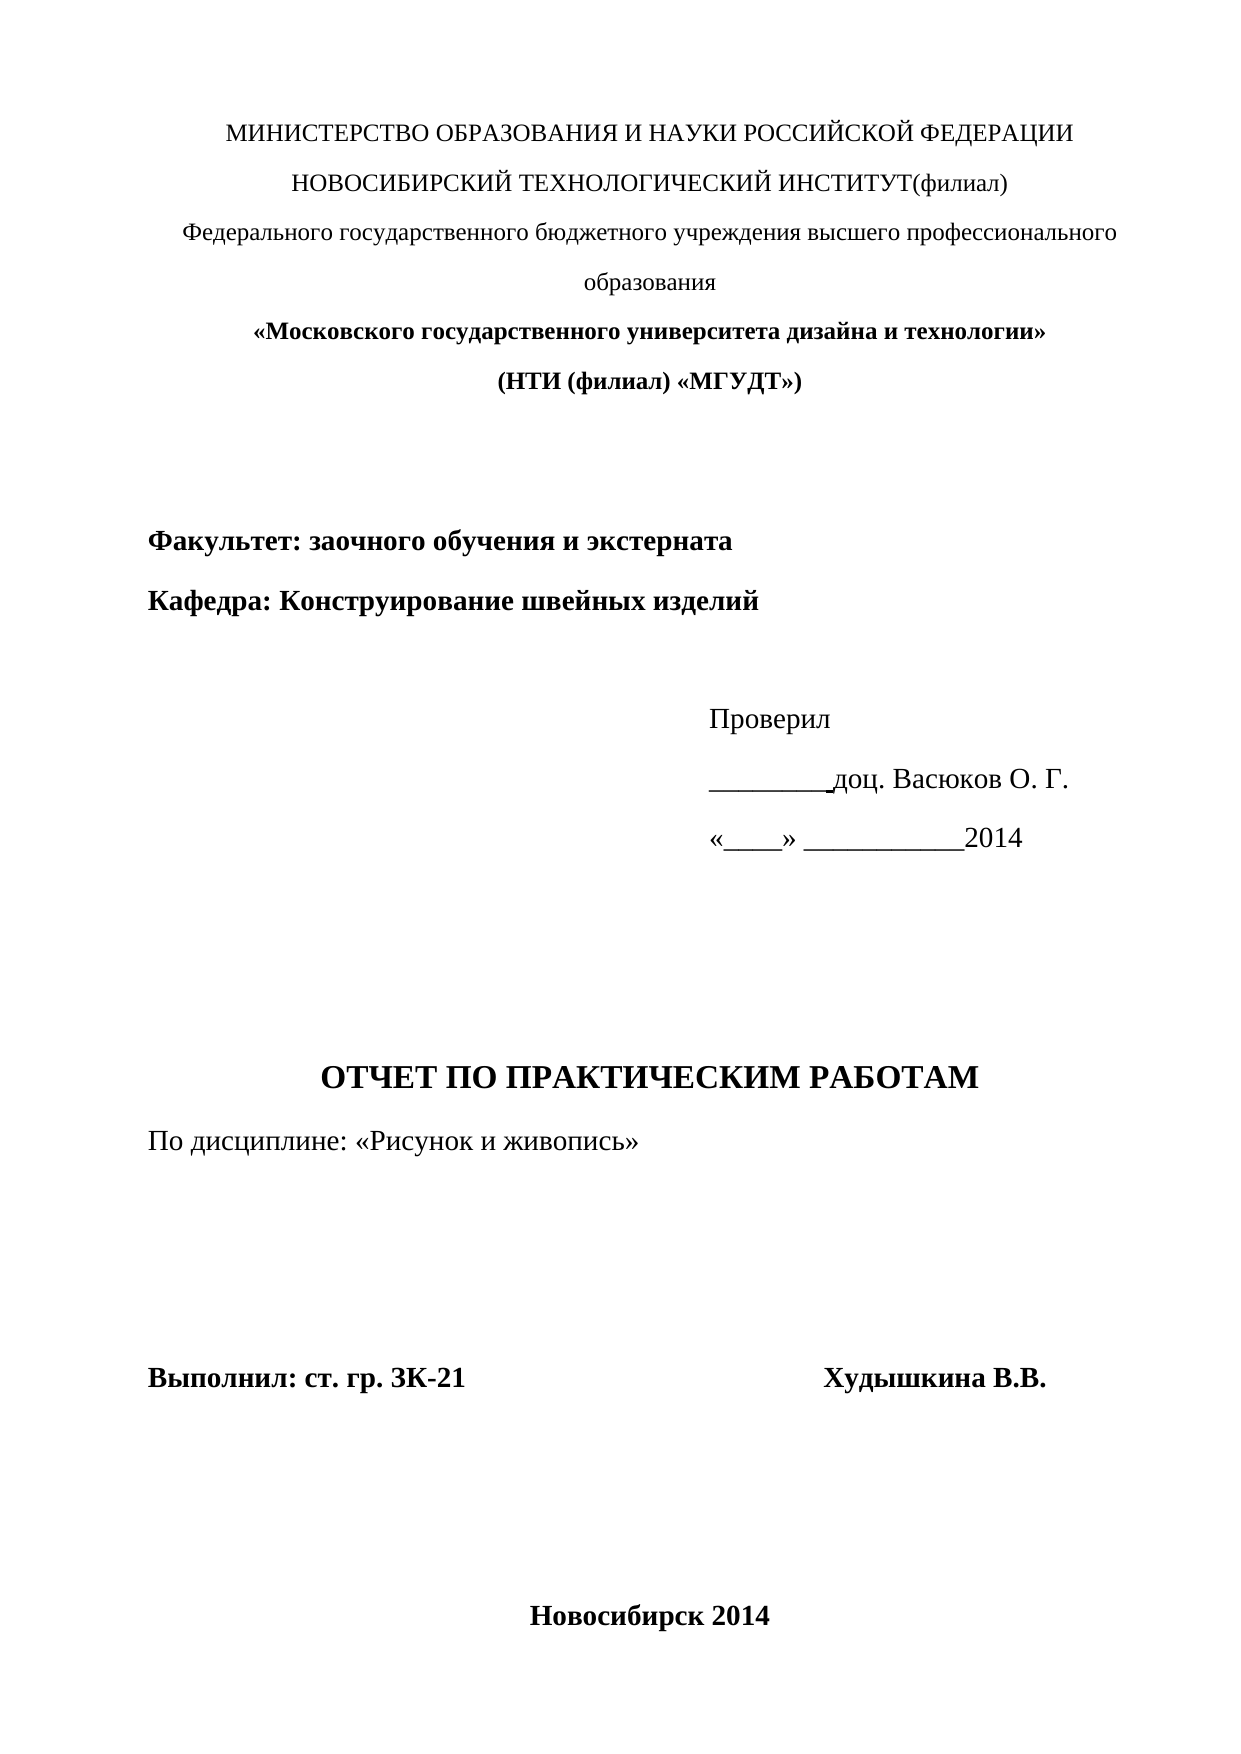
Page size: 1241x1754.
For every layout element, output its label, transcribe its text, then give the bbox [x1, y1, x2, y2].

text ОТЧЕТ ПО ПРАКТИЧЕСКИМ РАБОТАМ [148, 1058, 1152, 1096]
text образования [148, 267, 1152, 296]
text Проверил [709, 701, 1152, 735]
text ________ доц. Васюков О. Г. [709, 761, 1152, 794]
text Выполнил: ст. гр. ЗК-21 Худышкина В.В. [148, 1360, 1152, 1394]
text Федерального государственного бюджетного учреждения высшего профессионального [148, 217, 1152, 246]
text Факультет: заочного обучения и экстерната [148, 523, 1152, 557]
text «Московского государственного университета дизайна и технологии» [148, 316, 1152, 345]
text Новосибирск 2014 [148, 1598, 1152, 1631]
text По дисциплине: «Рисунок и живопись» [148, 1123, 1152, 1156]
text МИНИСТЕРСТВО ОБРАЗОВАНИЯ И НАУКИ РОССИЙСКОЙ ФЕДЕРАЦИИ [148, 118, 1152, 147]
text НОВОСИБИРСКИЙ ТЕХНОЛОГИЧЕСКИЙ ИНСТИТУТ(филиал) [148, 168, 1152, 196]
text «____» ___________2014 [709, 820, 1152, 854]
text Кафедра: Конструирование швейных изделий [148, 583, 1152, 616]
text (НТИ (филиал) «МГУДТ») [148, 366, 1152, 395]
